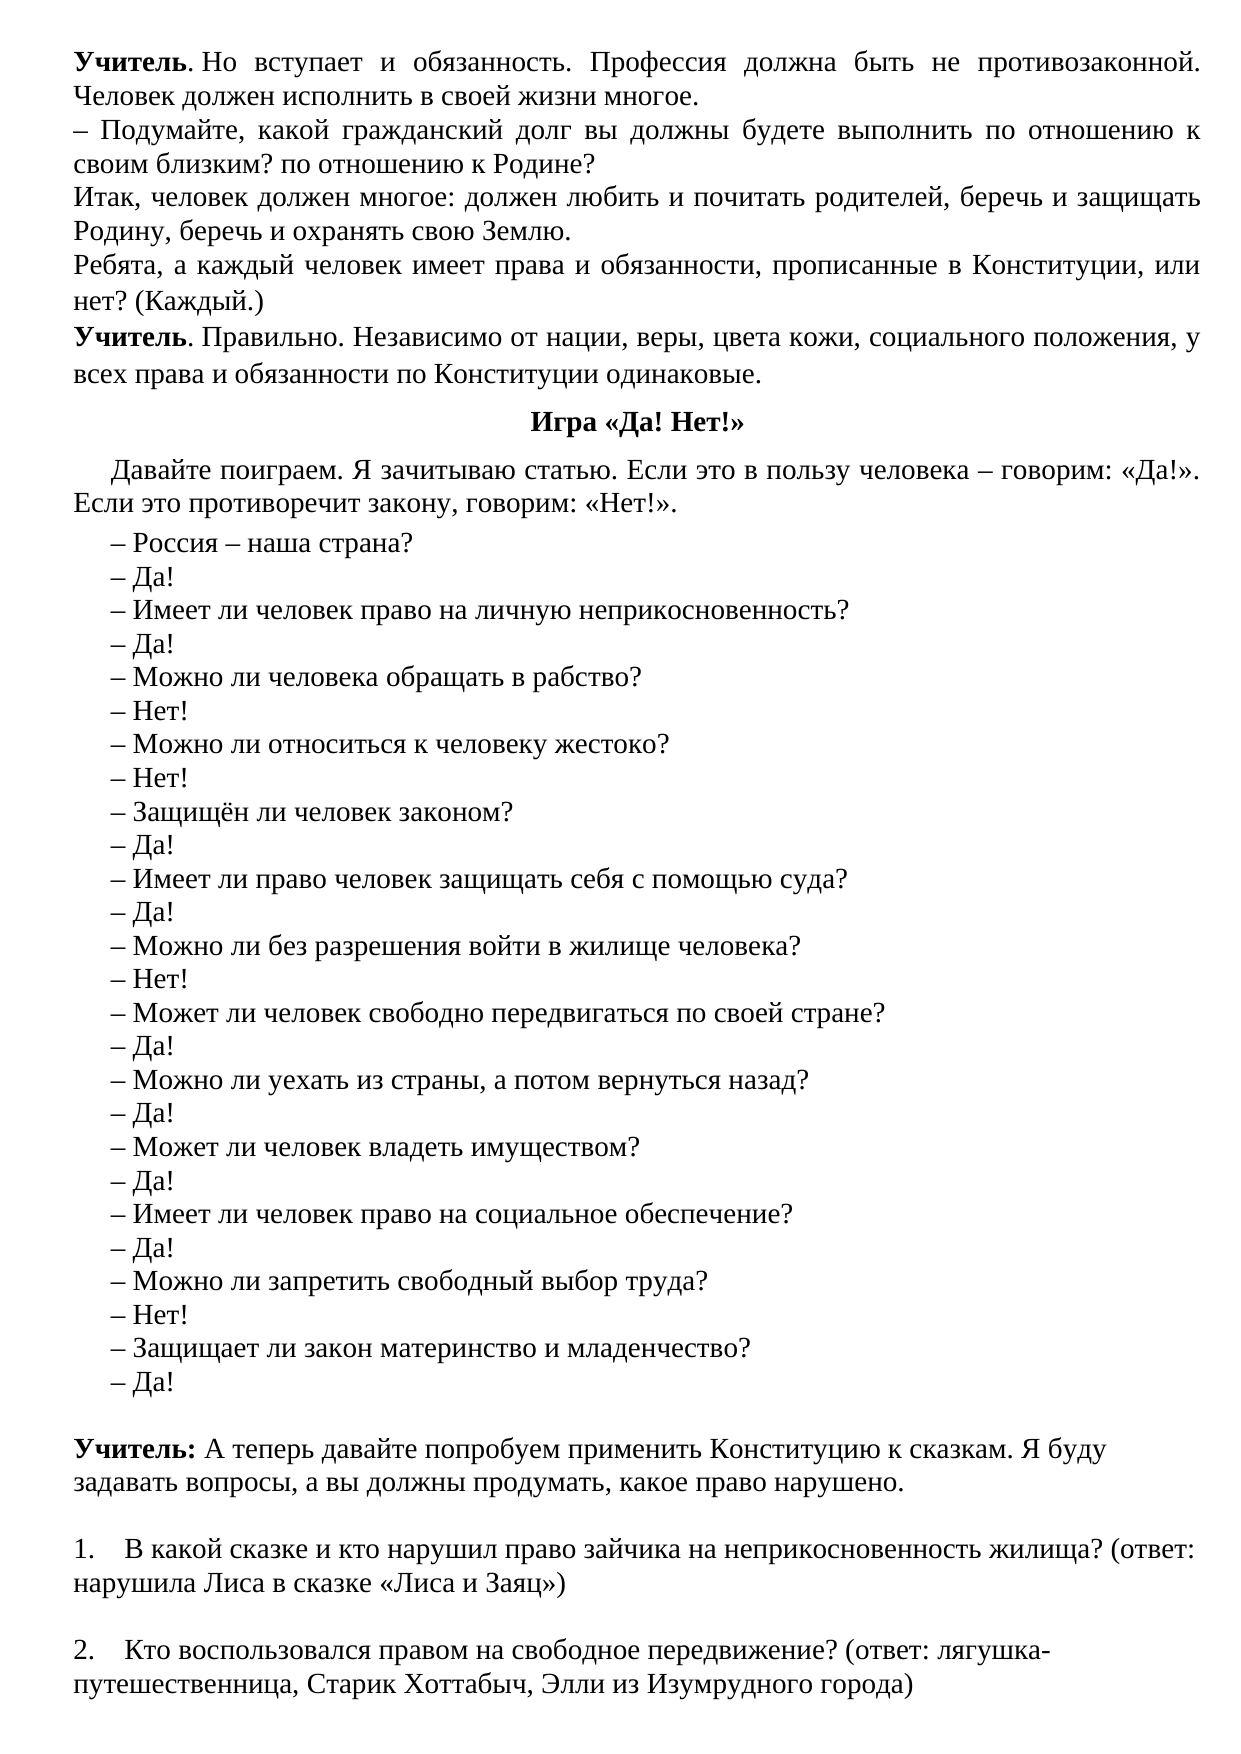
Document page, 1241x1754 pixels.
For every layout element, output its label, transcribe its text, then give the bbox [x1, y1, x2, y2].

text Давайте поиграем. Я зачитываю статью. Если это в пользу человека – говорим: «Да!». Если это противоречит закону, говорим: «Нет!». [73, 452, 1202, 519]
text – Можно ли уехать из страны, а потом вернуться назад? [73, 1062, 1202, 1096]
text – Подумайте, какой гражданский долг вы должны будете выполнить по отношению к своим близким? по отношению к Родине? [73, 112, 1202, 179]
text – Можно ли без разрешения войти в жилище человека? [73, 928, 1202, 961]
text – Имеет ли право человек защищать себя с помощью суда? [73, 861, 1202, 894]
text – Нет! [73, 760, 1202, 794]
text – Можно ли запретить свободный выбор труда? [73, 1263, 1202, 1297]
text – Да! [73, 1163, 1202, 1196]
text – Да! [73, 894, 1202, 928]
text Учитель. Правильно. Независимо от нации, веры, цвета кожи, социального положения, у всех права и обязанности по Конституции одинаковые. [73, 319, 1202, 389]
text – Да! [73, 1364, 1202, 1397]
text – Может ли человек свободно передвигаться по своей стране? [73, 995, 1202, 1028]
text Учитель. Но вступает и обязанность. Профессия должна быть не противозаконной. Человек должен исполнить в своей жизни многое. [73, 44, 1202, 112]
text – Да! [73, 1028, 1202, 1062]
text Игра «Да! Нет!» [73, 404, 1202, 438]
text – Да! [73, 1230, 1202, 1263]
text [73, 1431, 1202, 1699]
text – Нет! [73, 1297, 1202, 1330]
text – Может ли человек владеть имуществом? [73, 1129, 1202, 1163]
text – Можно ли человека обращать в рабство? [73, 659, 1202, 693]
text – Можно ли относиться к человеку жестоко? [73, 727, 1202, 760]
text – Имеет ли человек право на личную неприкосновенность? [73, 592, 1202, 626]
text Ребята, а каждый человек имеет права и обязанности, прописанные в Конституции, или нет? (Каждый.) [73, 247, 1202, 317]
text – Да! [73, 1096, 1202, 1129]
text – Да! [73, 626, 1202, 659]
text – Защищает ли закон материнство и младенчество? [73, 1330, 1202, 1364]
text – Защищён ли человек законом? [73, 794, 1202, 827]
text – Да! [73, 559, 1202, 592]
text – Нет! [73, 961, 1202, 995]
text – Имеет ли человек право на социальное обеспечение? [73, 1196, 1202, 1230]
text – Да! [73, 827, 1202, 861]
text – Россия – наша страна? [73, 525, 1202, 559]
text – Нет! [73, 693, 1202, 727]
text Итак, человек должен многое: должен любить и почитать родителей, беречь и защищать Родину, беречь и охранять свою Землю. [73, 179, 1202, 247]
